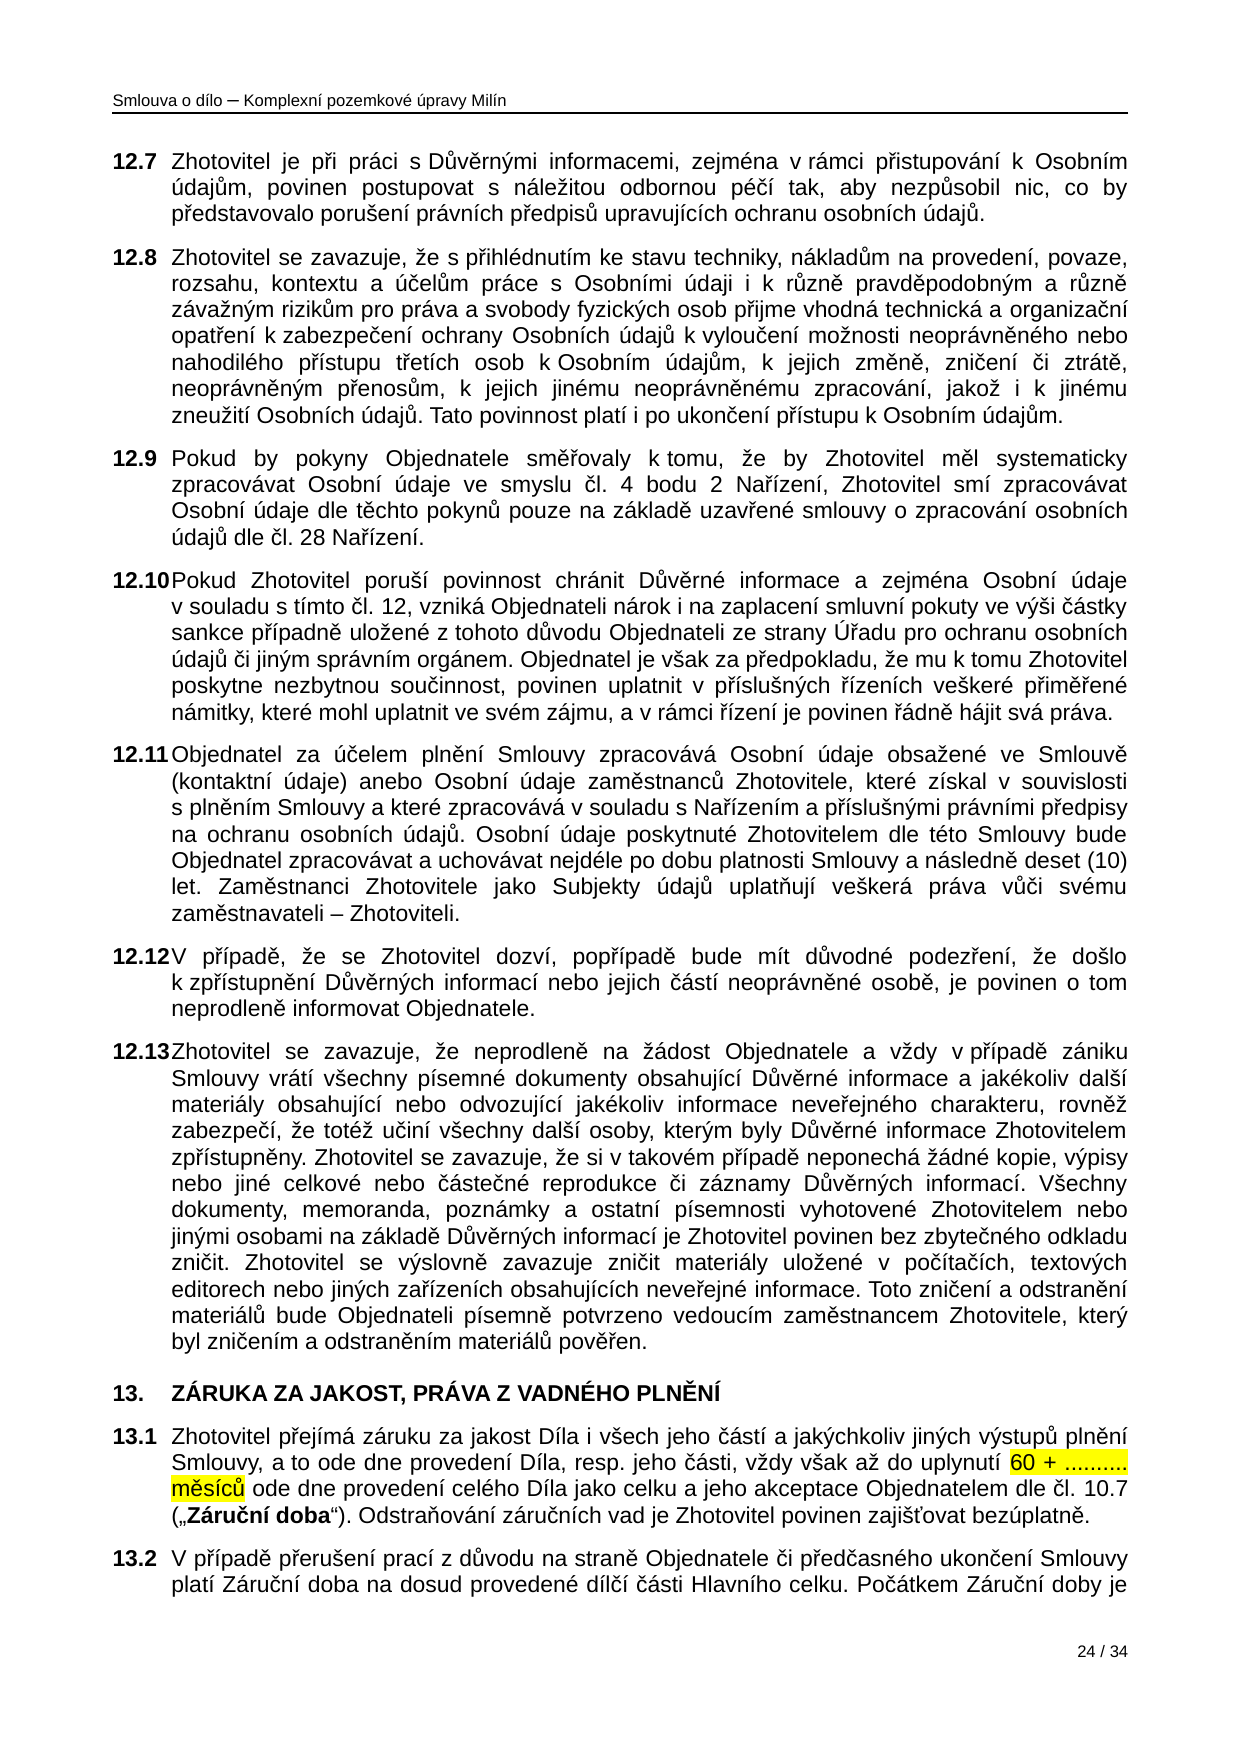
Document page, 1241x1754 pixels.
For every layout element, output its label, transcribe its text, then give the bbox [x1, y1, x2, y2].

text Zhotovitel se zavazuje, že neprodleně na žádost Objednatele a vždy v případě zániku Smlouvy vrátí všechny písemné dokumenty obsahující Důvěrné informace a jakékoliv další materiály obsahující nebo odvozující jakékoliv informace neveřejného charakteru, rovněž zabezpečí, že totéž učiní všechny další osoby, kterým byly Důvěrné informace Zhotovitelem zpřístupněny. Zhotovitel se zavazuje, že si v takovém případě neponechá žádné kopie, výpisy nebo jiné celkové nebo částečné reprodukce či záznamy Důvěrných informací. Všechny dokumenty, memoranda, poznámky a ostatní písemnosti vyhotovené Zhotovitelem nebo jinými osobami na základě Důvěrných informací je Zhotovitel povinen bez zbytečného odkladu zničit. Zhotovitel se výslovně zavazuje zničit materiály uložené v počítačích, textových editorech nebo jiných zařízeních obsahujících neveřejné informace. Toto zničení a odstranění materiálů bude Objednateli písemně potvrzeno vedoucím zaměstnancem Zhotovitele, který byl zničením a odstraněním materiálů pověřen. [112, 1038, 1128, 1354]
text Objednatel za účelem plnění Smlouvy zpracovává Osobní údaje obsažené ve Smlouvě (kontaktní údaje) anebo Osobní údaje zaměstnanců Zhotovitele, které získal v souvislosti s plněním Smlouvy a které zpracovává v souladu s Nařízením a příslušnými právními předpisy na ochranu osobních údajů. Osobní údaje poskytnuté Zhotovitelem dle této Smlouvy bude Objednatel zpracovávat a uchovávat nejdéle po dobu platnosti Smlouvy a následně deset (10) let. Zaměstnanci Zhotovitele jako Subjekty údajů uplatňují veškerá práva vůči svému zaměstnavateli – Zhotoviteli. [112, 741, 1128, 926]
text V případě, že se Zhotovitel dozví, popřípadě bude mít důvodné podezření, že došlo k zpřístupnění Důvěrných informací nebo jejich částí neoprávněné osobě, je povinen o tom neprodleně informovat Objednatele. [112, 943, 1128, 1022]
text Záruka za jakost, práva z vadného plnění [112, 1379, 1128, 1406]
text Pokud by pokyny Objednatele směřovaly k tomu, že by Zhotovitel měl systematicky zpracovávat Osobní údaje ve smyslu čl. 4 bodu 2 Nařízení, Zhotovitel smí zpracovávat Osobní údaje dle těchto pokynů pouze na základě uzavřené smlouvy o zpracování osobních údajů dle čl. 28 Nařízení. [112, 444, 1128, 550]
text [112, 1545, 1128, 1597]
text Zhotovitel se zavazuje, že s přihlédnutím ke stavu techniky, nákladům na provedení, povaze, rozsahu, kontextu a účelům práce s Osobními údaji i k různě pravděpodobným a různě závažným rizikům pro práva a svobody fyzických osob přijme vhodná technická a organizační opatření k zabezpečení ochrany Osobních údajů k vyloučení možnosti neoprávněného nebo nahodilého přístupu třetích osob k Osobním údajům, k jejich změně, zničení či ztrátě, neoprávněným přenosům, k jejich jinému neoprávněnému zpracování, jakož i k jinému zneužití Osobních údajů. Tato povinnost platí i po ukončení přístupu k Osobním údajům. [112, 243, 1128, 428]
text Pokud Zhotovitel poruší povinnost chránit Důvěrné informace a zejména Osobní údaje v souladu s tímto čl. 12, vzniká Objednateli nárok i na zaplacení smluvní pokuty ve výši částky sankce případně uložené z tohoto důvodu Objednateli ze strany Úřadu pro ochranu osobních údajů či jiným správním orgánem. Objednatel je však za předpokladu, že mu k tomu Zhotovitel poskytne nezbytnou součinnost, povinen uplatnit v příslušných řízeních veškeré přiměřené námitky, které mohl uplatnit ve svém zájmu, a v rámci řízení je povinen řádně hájit svá práva. [112, 567, 1128, 725]
text Zhotovitel je při práci s Důvěrnými informacemi, zejména v rámci přistupování k Osobním údajům, povinen postupovat s náležitou odbornou péčí tak, aby nezpůsobil nic, co by představovalo porušení právních předpisů upravujících ochranu osobních údajů. [112, 148, 1128, 227]
text Zhotovitel přejímá záruku za jakost Díla i všech jeho částí a jakýchkoliv jiných výstupů plnění Smlouvy, a to ode dne provedení Díla, resp. jeho části, vždy však až do uplynutí 60 + .......... měsíců ode dne provedení celého Díla jako celku a jeho akceptace Objednatelem dle čl. 10.7 („Záruční doba“). Odstraňování záručních vad je Zhotovitel povinen zajišťovat bezúplatně. [112, 1423, 1128, 1528]
